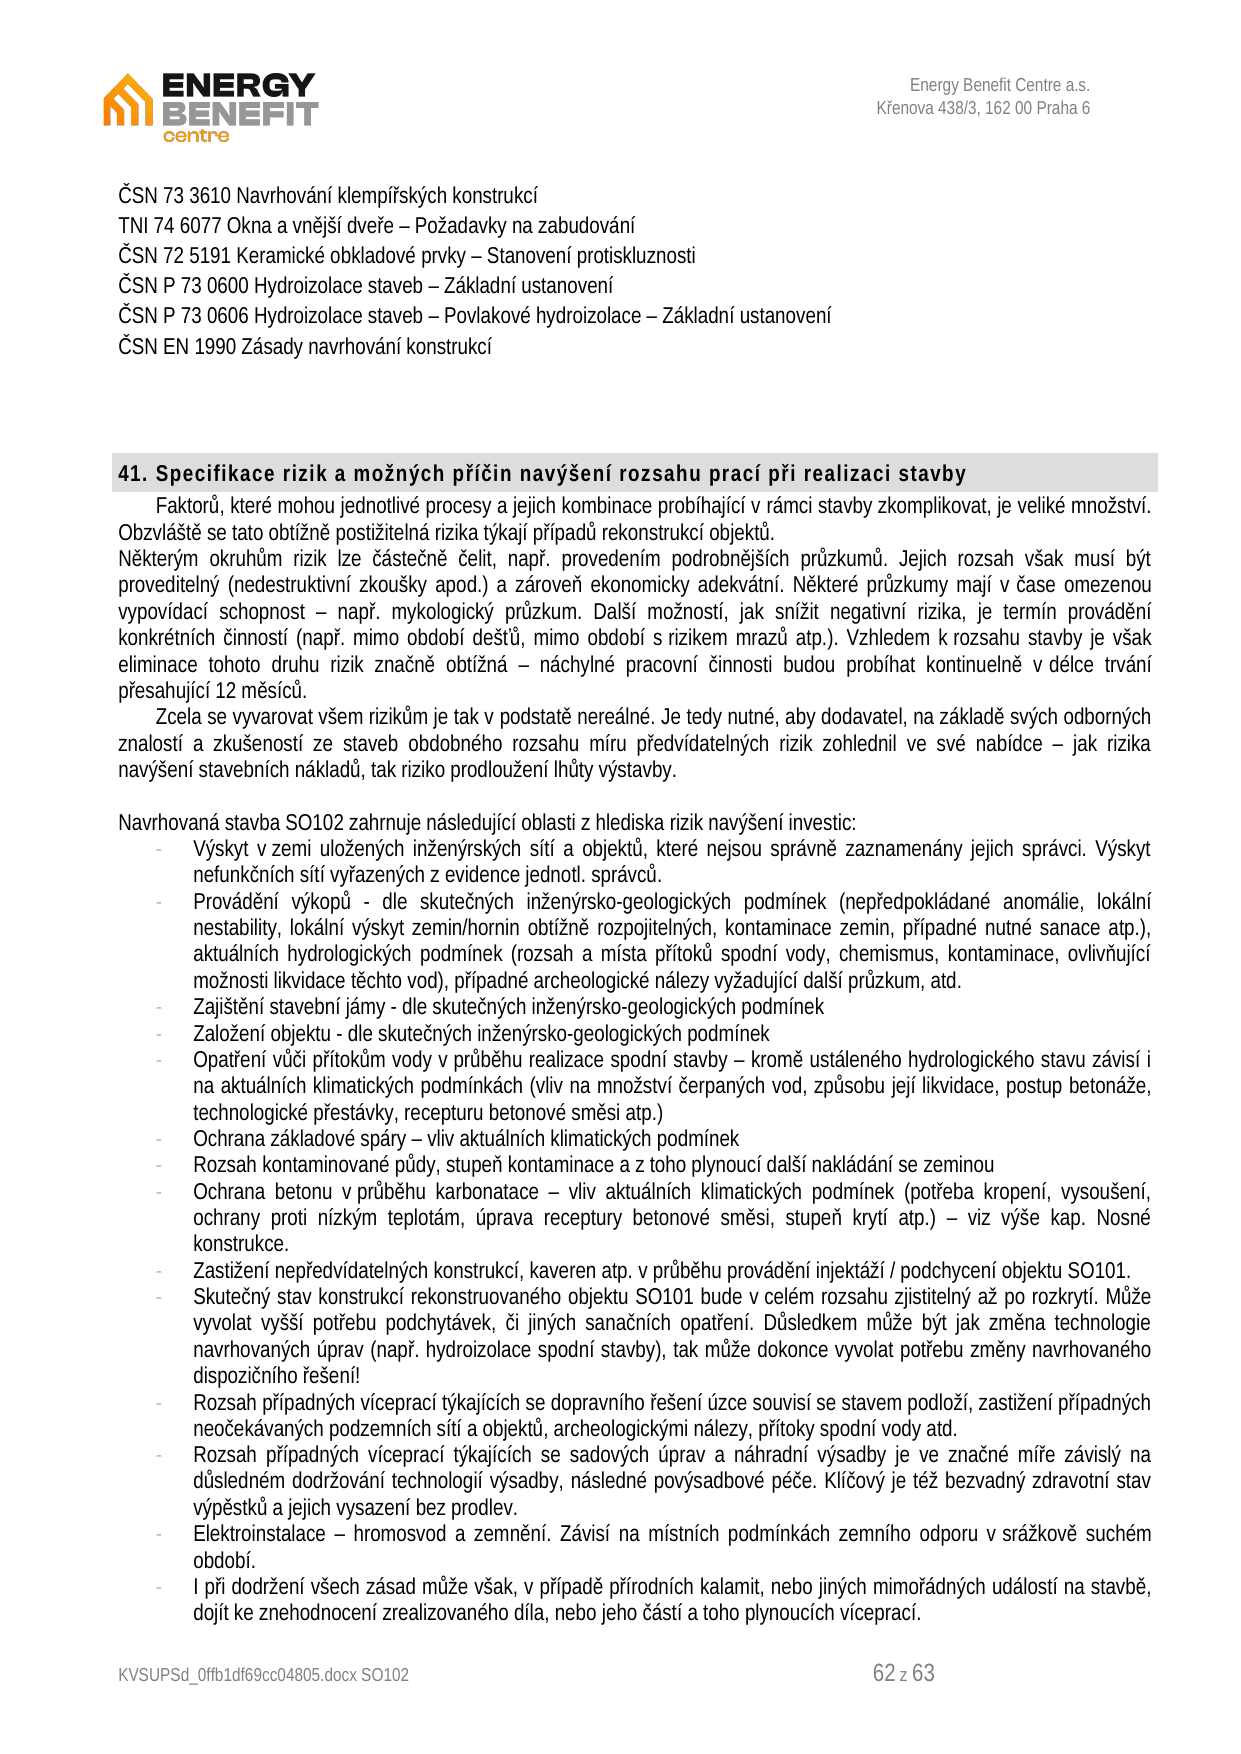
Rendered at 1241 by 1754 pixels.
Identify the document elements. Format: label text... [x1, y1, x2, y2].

text ČSN P 73 0600 Hydroizolace staveb – Základní ustanovení [118, 272, 1152, 299]
text ČSN 73 3610 Navrhování klempířských konstrukcí [118, 182, 1152, 208]
list Zajištění stavební jámy - dle skutečných inženýrsko-geologických podmínek [156, 993, 1152, 1019]
text ČSN 72 5191 Keramické obkladové prvky – Stanovení protiskluznosti [118, 242, 1152, 268]
text Faktorů, které mohou jednotlivé procesy a jejich kombinace probíhající v rámci stavby zkomplikovat, je veliké množství. Obzvláště se tato obtížně postižitelná rizika týkají případů rekonstrukcí objektů. [118, 492, 1152, 545]
list Založení objektu - dle skutečných inženýrsko-geologických podmínek [156, 1019, 1152, 1046]
list Rozsah kontaminované půdy, stupeň kontaminace a z toho plynoucí další nakládání se zeminou [156, 1151, 1152, 1178]
subtitle Specifikace rizik a možných příčin navýšení rozsahu prací při realizaci stavby [118, 460, 1152, 486]
list Elektroinstalace – hromosvod a zemnění. Závisí na místních podmínkách zemního odporu v srážkově suchém období. [156, 1520, 1152, 1573]
list Zastižení nepředvídatelných konstrukcí, kaveren atp. v průběhu provádění injektáží / podchycení objektu SO101. [156, 1257, 1152, 1283]
text ČSN P 73 0606 Hydroizolace staveb – Povlakové hydroizolace – Základní ustanovení [118, 302, 1152, 329]
text Zcela se vyvarovat všem rizikům je tak v podstatě nereálné. Je tedy nutné, aby dodavatel, na základě svých odborných znalostí a zkušeností ze staveb obdobného rozsahu míru předvídatelných rizik zohlednil ve své nabídce – jak rizika navýšení stavebních nákladů, tak riziko prodloužení lhůty výstavby. [118, 703, 1152, 782]
text TNI 74 6077 Okna a vnější dveře – Požadavky na zabudování [118, 212, 1152, 238]
list Skutečný stav konstrukcí rekonstruovaného objektu SO101 bude v celém rozsahu zjistitelný až po rozkrytí. Může vyvolat vyšší potřebu podchytávek, či jiných sanačních opatření. Důsledkem může být jak změna technologie navrhovaných úprav (např. hydroizolace spodní stavby), tak může dokonce vyvolat potřebu změny navrhovaného dispozičního řešení! [156, 1283, 1152, 1388]
list Ochrana betonu v průběhu karbonatace – vliv aktuálních klimatických podmínek (potřeba kropení, vysoušení, ochrany proti nízkým teplotám, úprava receptury betonové směsi, stupeň krytí atp.) – viz výše kap. Nosné konstrukce. [156, 1178, 1152, 1257]
list Výskyt v zemi uložených inženýrských sítí a objektů, které nejsou správně zaznamenány jejich správci. Výskyt nefunkčních sítí vyřazených z evidence jednotl. správců. [156, 835, 1152, 888]
text ČSN EN 1990 Zásady navrhování konstrukcí [118, 333, 1152, 359]
picture [103, 73, 319, 142]
list Rozsah případných víceprací týkajících se sadových úprav a náhradní výsadby je ve značné míře závislý na důsledném dodržování technologií výsadby, následné povýsadbové péče. Klíčový je též bezvadný zdravotní stav výpěstků a jejich vysazení bez prodlev. [156, 1441, 1152, 1520]
list I při dodržení všech zásad může však, v případě přírodních kalamit, nebo jiných mimořádných událostí na stavbě, dojít ke znehodnocení zrealizovaného díla, nebo jeho částí a toho plynoucích víceprací. [156, 1573, 1152, 1626]
text Některým okruhům rizik lze částečně čelit, např. provedením podrobnějších průzkumů. Jejich rozsah však musí být proveditelný (nedestruktivní zkoušky apod.) a zároveň ekonomicky adekvátní. Některé průzkumy mají v čase omezenou vypovídací schopnost – např. mykologický průzkum. Další možností, jak snížit negativní rizika, je termín provádění konkrétních činností (např. mimo období dešťů, mimo období s rizikem mrazů atp.). Vzhledem k rozsahu stavby je však eliminace tohoto druhu rizik značně obtížná – náchylné pracovní činnosti budou probíhat kontinuelně v délce trvání přesahující 12 měsíců. [118, 545, 1152, 703]
list Provádění výkopů - dle skutečných inženýrsko-geologických podmínek (nepředpokládané anomálie, lokální nestability, lokální výskyt zemin/hornin obtížně rozpojitelných, kontaminace zemin, případné nutné sanace atp.), aktuálních hydrologických podmínek (rozsah a místa přítoků spodní vody, chemismus, kontaminace, ovlivňující možnosti likvidace těchto vod), případné archeologické nálezy vyžadující další průzkum, atd. [156, 888, 1152, 993]
text Navrhovaná stavba SO102 zahrnuje následující oblasti z hlediska rizik navýšení investic: [118, 809, 1152, 835]
list Opatření vůči přítokům vody v průběhu realizace spodní stavby – kromě ustáleného hydrologického stavu závisí i na aktuálních klimatických podmínkách (vliv na množství čerpaných vod, způsobu její likvidace, postup betonáže, technologické přestávky, recepturu betonové směsi atp.) [156, 1046, 1152, 1125]
list Rozsah případných víceprací týkajících se dopravního řešení úzce souvisí se stavem podloží, zastižení případných neočekávaných podzemních sítí a objektů, archeologickými nálezy, přítoky spodní vody atd. [156, 1388, 1152, 1441]
list Ochrana základové spáry – vliv aktuálních klimatických podmínek [156, 1125, 1152, 1151]
